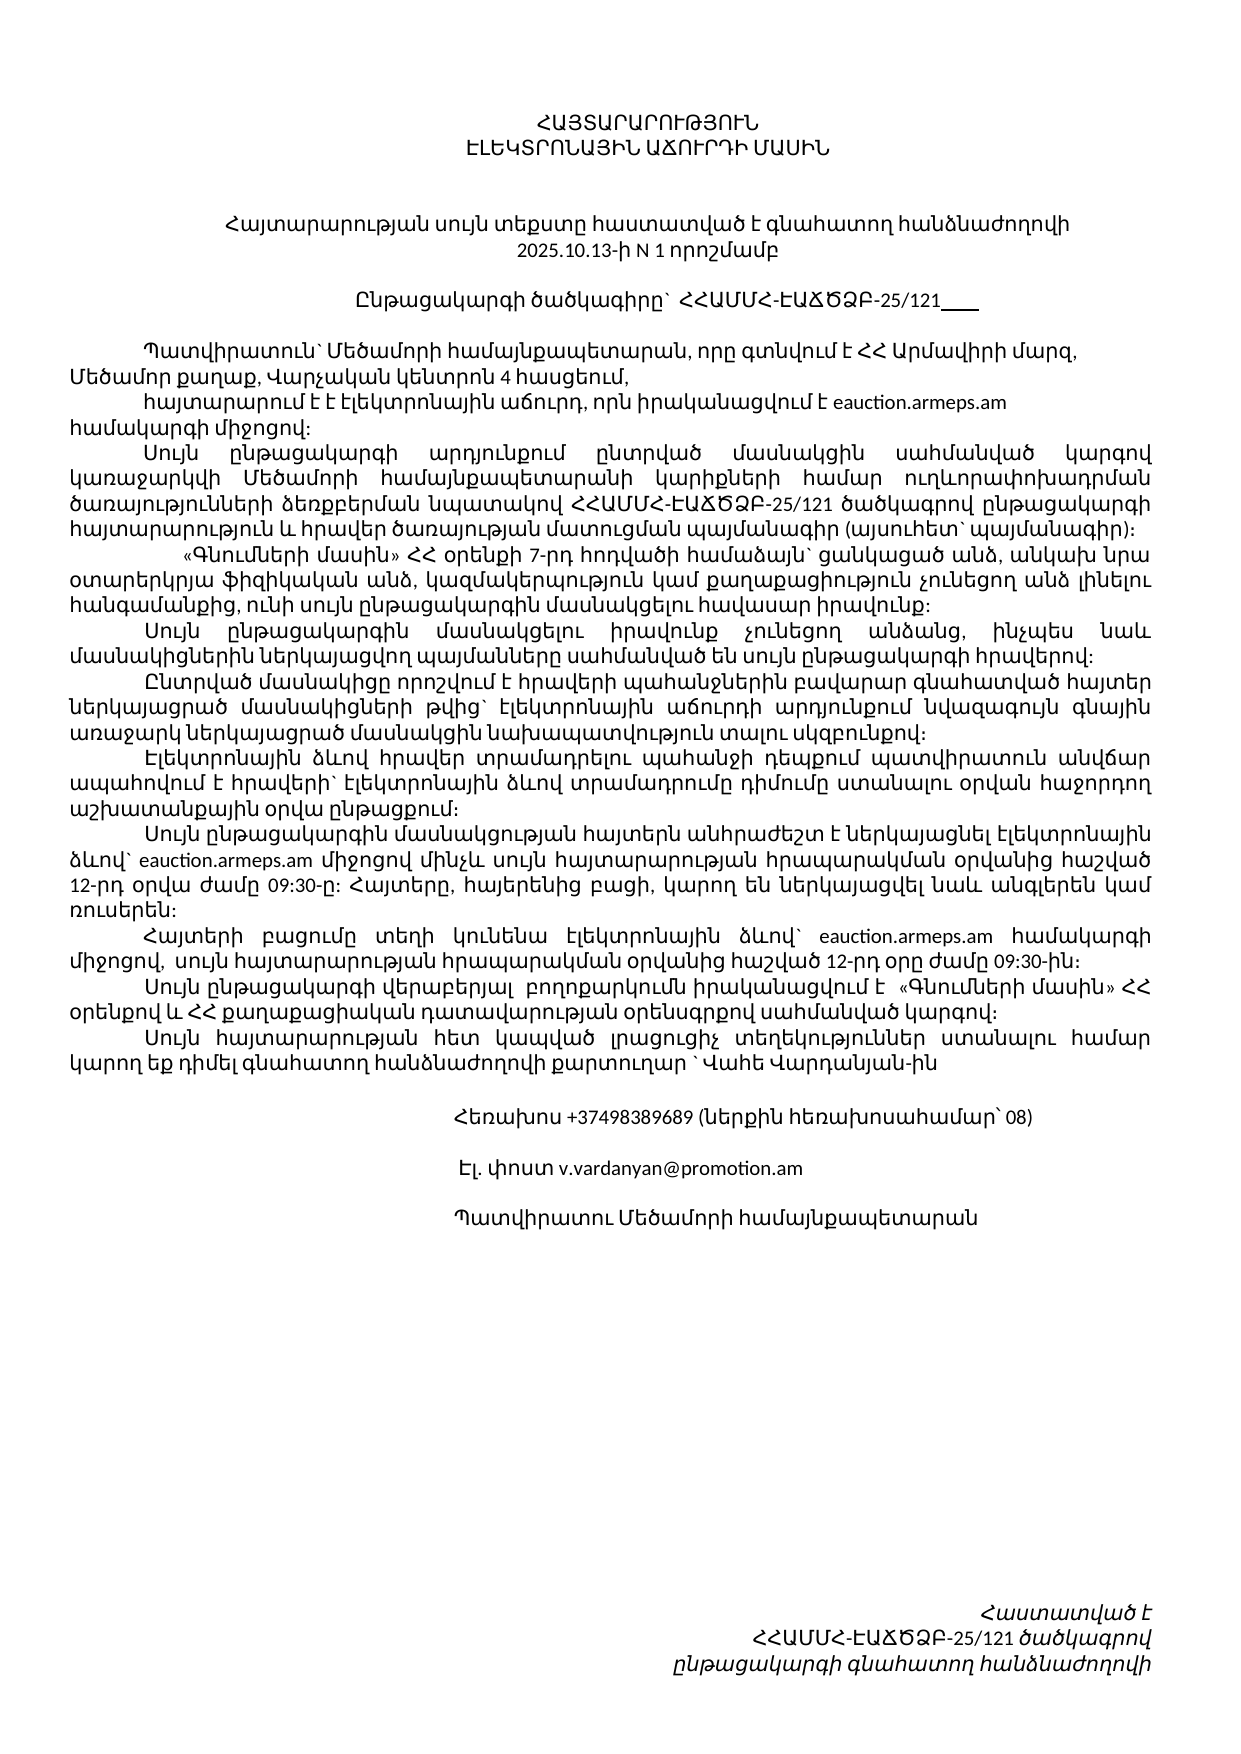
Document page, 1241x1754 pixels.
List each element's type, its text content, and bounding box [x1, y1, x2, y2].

text ՀՀԱՄՄՀ-ԷԱՃԾՁԲ-25/121 ծածկագրով [69, 1625, 1152, 1651]
text Սույն ընթացակարգին մասնակցության հայտերն անհրաժեշտ է ներկայացնել էլեկտրոնային ձևով` eauction.armeps.am միջոցով մինչև սույն հայտարարության հրապարակման օրվանից հաշված 12-րդ օրվա ժամը 09:30-ը: Հայտերը, հայերենից բացի, կարող են ներկայացվել նաև անգլերեն կամ ռուսերեն: [69, 821, 1152, 923]
text Հաստատված է [69, 1600, 1152, 1625]
text Էլեկտրոնային ձևով հրավեր տրամադրելու պահանջի դեպքում պատվիրատուն անվճար ապահովում է հրավերի` էլեկտրոնային ձևով տրամադրումը դիմումը ստանալու օրվան հաջորդող աշխատանքային օրվա ընթացքում։ [69, 745, 1152, 821]
text Ընթացակարգի ծածկագիրը` ՀՀԱՄՄՀ-ԷԱՃԾՁԲ-25/121 [69, 288, 1152, 313]
text Սույն ընթացակարգի արդյունքում ընտրված մասնակցին սահմանված կարգով կառաջարկվի Մեծամորի համայնքապետարանի կարիքների համար ուղևորափոխադրման ծառայությունների ձեռքբերման նպատակով ՀՀԱՄՄՀ-ԷԱՃԾՁԲ-25/121 ծածկագրով ընթացակարգի հայտարարություն և հրավեր ծառայության մատուցման պայմանագիր (այսուհետ` պայմանագիր)։ [69, 440, 1152, 542]
text Պատվիրատուն` Մեծամորի համայնքապետարան, որը գտնվում է ՀՀ Արմավիրի մարզ, Մեծամոր քաղաք, Վարչական կենտրոն 4 հասցեում, [69, 338, 1152, 389]
text Սույն ընթացակարգի վերաբերյալ բողոքարկումն իրականացվում է «Գնումների մասին» ՀՀ օրենքով և ՀՀ քաղաքացիական դատավարության օրենսգրքով սահմանված կարգով։ [69, 974, 1152, 1025]
text ՀԱՅՏԱՐԱՐՈՒԹՅՈՒՆ [69, 110, 1152, 135]
text Պատվիրատու Մեծամորի համայնքապետարան [69, 1206, 1152, 1231]
text ԷԼԵԿՏՐՈՆԱՅԻՆ ԱՃՈՒՐԴԻ ՄԱՍԻՆ [69, 135, 1152, 161]
text Սույն հայտարարության հետ կապված լրացուցիչ տեղեկություններ ստանալու համար կարող եք դիմել գնահատող հանձնաժողովի քարտուղար ` Վահե Վարդանյան-ին [69, 1025, 1152, 1076]
text «Գնումների մասին» ՀՀ օրենքի 7-րդ հոդվածի համաձայն` ցանկացած անձ, անկախ նրա օտարերկրյա ֆիզիկական անձ, կազմակերպություն կամ քաղաքացիություն չունեցող անձ լինելու հանգամանքից, ունի սույն ընթացակարգին մասնակցելու հավասար իրավունք: [69, 542, 1152, 618]
text Հեռախոս +37498389689 (ներքին հեռախոսահամար՝ 08) [69, 1104, 1152, 1129]
text Հայտերի բացումը տեղի կունենա էլեկտրոնային ձևով` eauction.armeps.am համակարգի միջոցով, սույն հայտարարության հրապարակման օրվանից հաշված 12-րդ օրը ժամը 09:30-ին։ [69, 923, 1152, 974]
text ընթացակարգի գնահատող հանձնաժողովի [69, 1651, 1152, 1676]
text 2025.10.13 -ի N 1 որոշմամբ [69, 237, 1152, 262]
text Ընտրված մասնակիցը որոշվում է հրավերի պահանջներին բավարար գնահատված հայտեր ներկայացրած մասնակիցների թվից` էլեկտրոնային աճուրդի արդյունքում նվազագույն գնային առաջարկ ներկայացրած մասնակցին նախապատվություն տալու սկզբունքով։ [69, 669, 1152, 745]
text Հայտարարության սույն տեքստը հաստատված է գնահատող հանձնաժողովի [69, 211, 1152, 237]
text հայտարարում է է էլեկտրոնային աճուրդ, որն իրականացվում է eauction.armeps.am համակարգի միջոցով: [69, 389, 1152, 440]
text Էլ. փոստ v.vardanyan@promotion.am [69, 1155, 1152, 1180]
text Սույն ընթացակարգին մասնակցելու իրավունք չունեցող անձանց, ինչպես նաև մասնակիցներին ներկայացվող պայմանները սահմանված են սույն ընթացակարգի հրավերով: [69, 618, 1152, 669]
